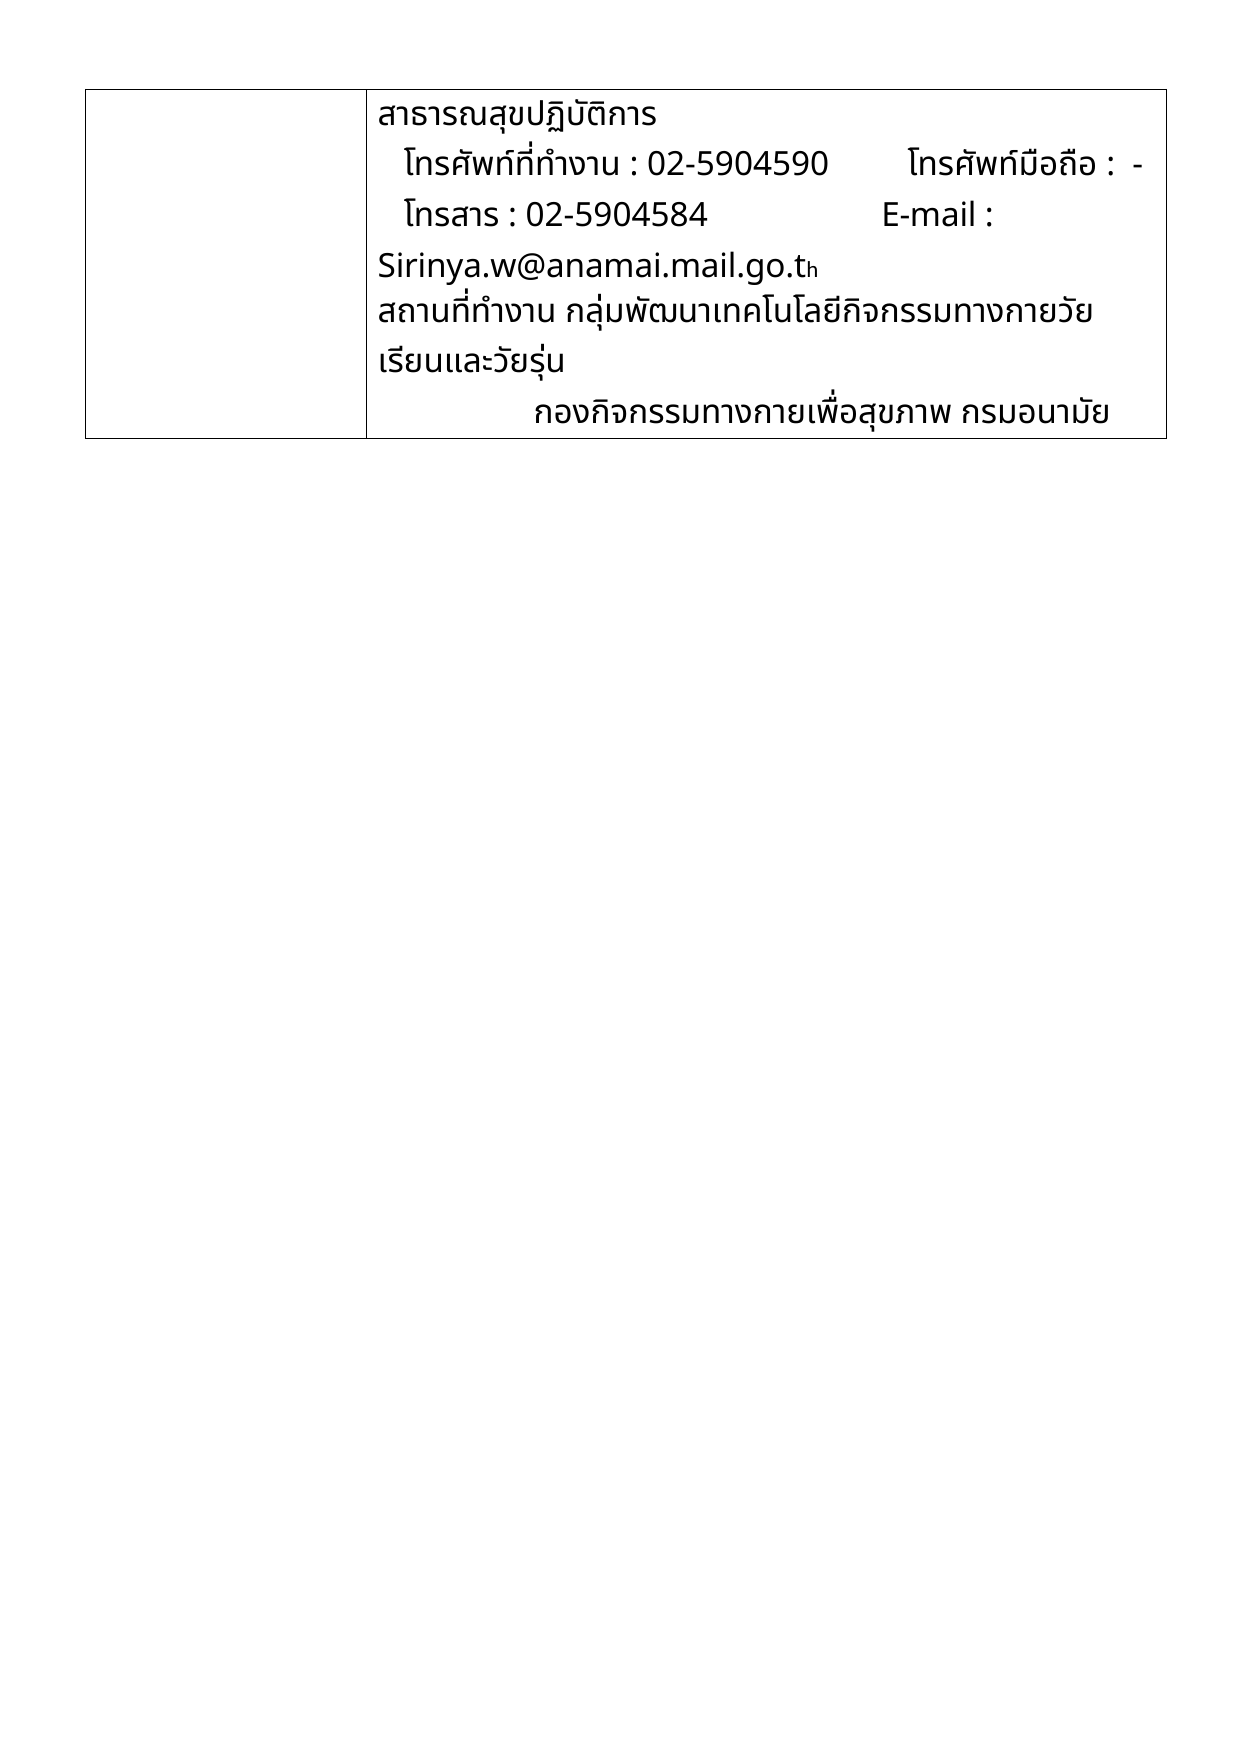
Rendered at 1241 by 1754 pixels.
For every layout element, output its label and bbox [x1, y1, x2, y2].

table_cell [86, 90, 366, 438]
table_cell [367, 90, 1166, 438]
